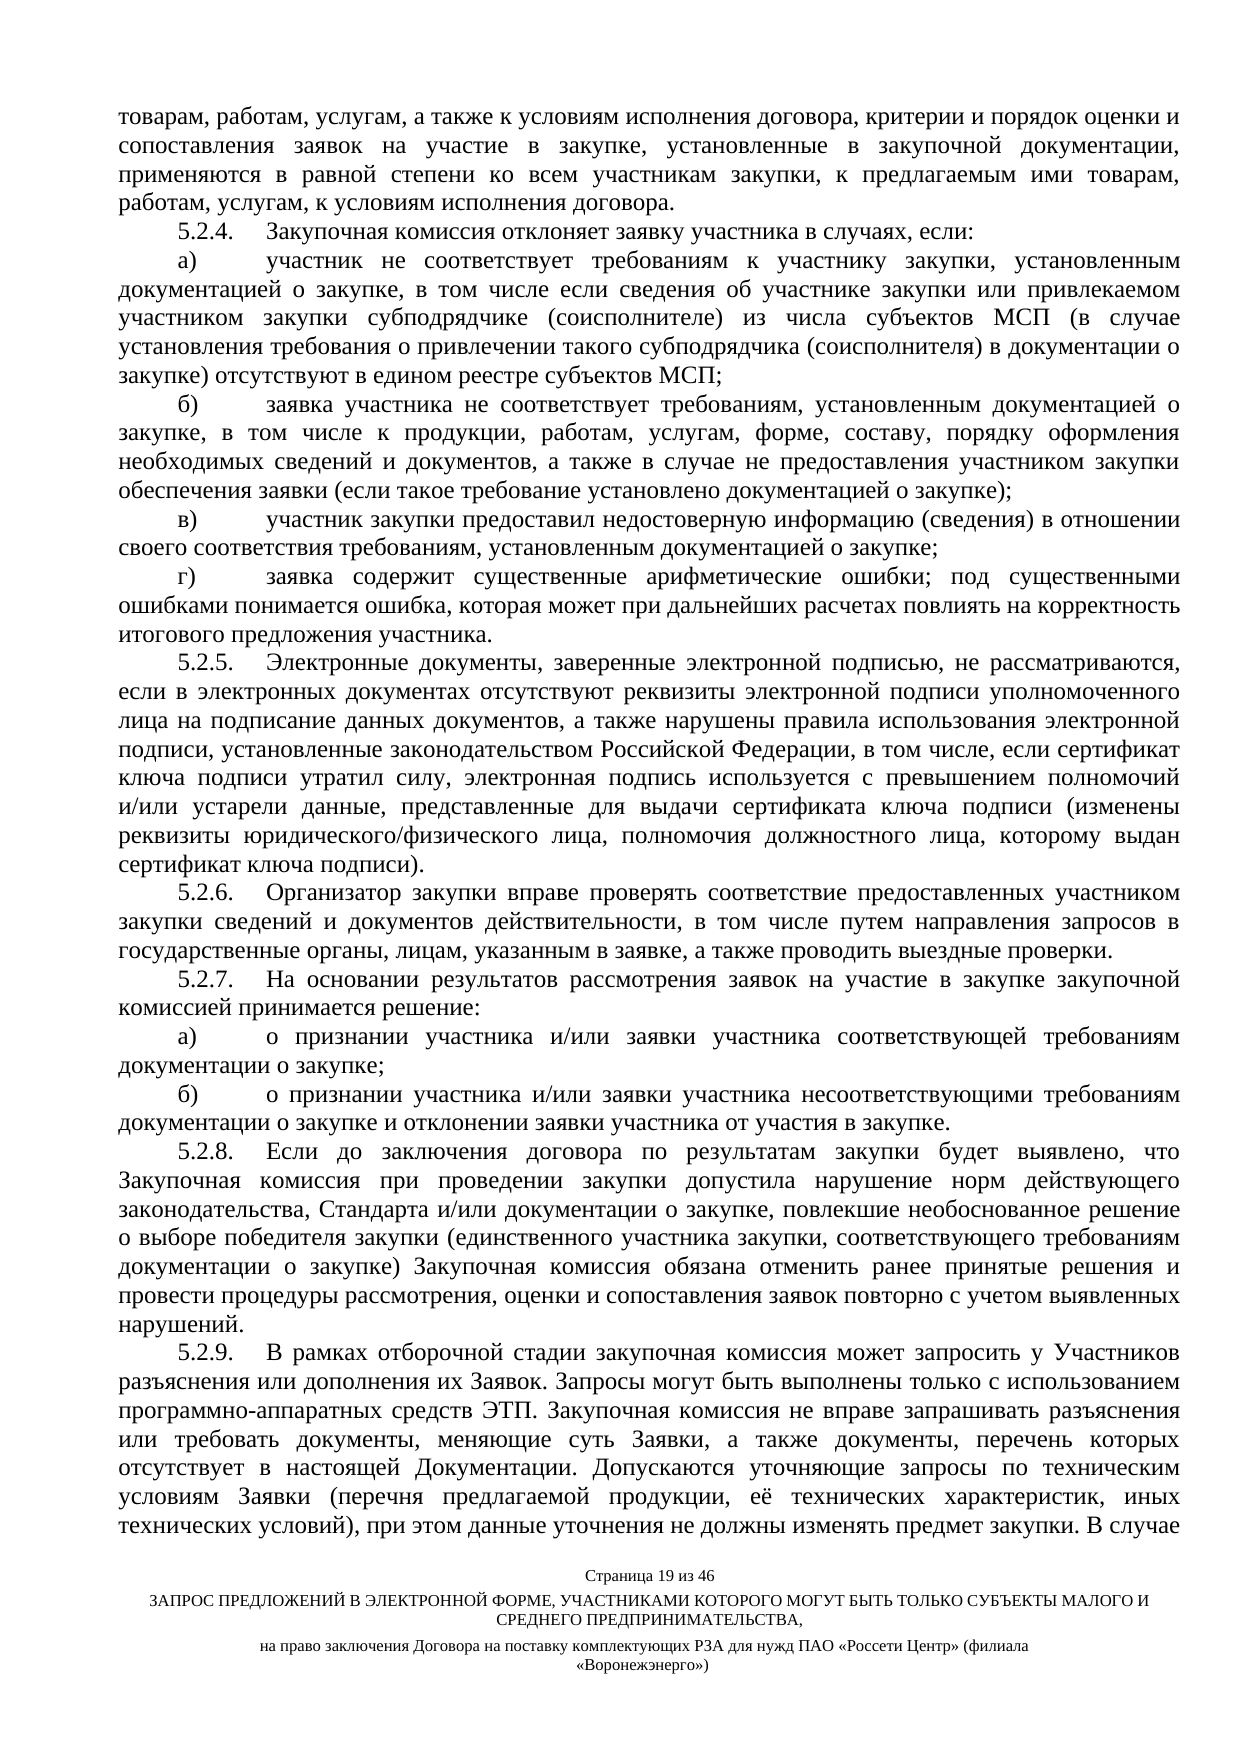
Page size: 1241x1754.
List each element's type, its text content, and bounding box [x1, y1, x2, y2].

list заявка содержит существенные арифметические ошибки; под существенными ошибками понимается ошибка, которая может при дальнейших расчетах повлиять на корректность итогового предложения участника. [118, 561, 1181, 647]
subtitle Электронные документы, заверенные электронной подписью, не рассматриваются, если в электронных документах отсутствуют реквизиты электронной подписи уполномоченного лица на подписание данных документов, а также нарушены правила использования электронной подписи, установленные законодательством Российской Федерации, в том числе, если сертификат ключа подписи утратил силу, электронная подпись используется с превышением полномочий и/или устарели данные, представленные для выдачи сертификата ключа подписи (изменены реквизиты юридического/физического лица, полномочия должностного лица, которому выдан сертификат ключа подписи). [118, 647, 1181, 877]
subtitle Если до заключения договора по результатам закупки будет выявлено, что Закупочная комиссия при проведении закупки допустила нарушение норм действующего законодательства, Стандарта и/или документации о закупке, повлекшие необоснованное решение о выборе победителя закупки (единственного участника закупки, соответствующего требованиям документации о закупке) Закупочная комиссия обязана отменить ранее принятые решения и провести процедуры рассмотрения, оценки и сопоставления заявок повторно с учетом выявленных нарушений. [118, 1136, 1181, 1337]
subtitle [118, 1337, 1181, 1539]
list участник закупки предоставил недостоверную информацию (сведения) в отношении своего соответствия требованиям, установленным документацией о закупке; [118, 504, 1181, 561]
subtitle о признании участника и/или заявки участника несоответствующими требованиям документации о закупке и отклонении заявки участника от участия в закупке. [118, 1079, 1181, 1136]
list заявка участника не соответствует требованиям, установленным документацией о закупке, в том числе к продукции, работам, услугам, форме, составу, порядку оформления необходимых сведений и документов, а также в случае не предоставления участником закупки обеспечения заявки (если такое требование установлено документацией о закупке); [118, 389, 1181, 504]
list участник не соответствует требованиям к участнику закупки, установленным документацией о закупке, в том числе если сведения об участнике закупки или привлекаемом участником закупки субподрядчике (соисполнителе) из числа субъектов МСП (в случае установления требования о привлечении такого субподрядчика (соисполнителя) в документации о закупке) отсутствуют в едином реестре субъектов МСП; [118, 245, 1181, 389]
subtitle о признании участника и/или заявки участника соответствующей требованиям документации о закупке; [118, 1021, 1181, 1079]
subtitle Организатор закупки вправе проверять соответствие предоставленных участником закупки сведений и документов действительности, в том числе путем направления запросов в государственные органы, лицам, указанным в заявке, а также проводить выездные проверки. [118, 877, 1181, 964]
subtitle На основании результатов рассмотрения заявок на участие в закупке закупочной комиссией принимается решение: [118, 964, 1181, 1021]
subtitle Закупочная комиссия отклоняет заявку участника в случаях, если: [118, 216, 1181, 245]
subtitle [118, 101, 1181, 216]
